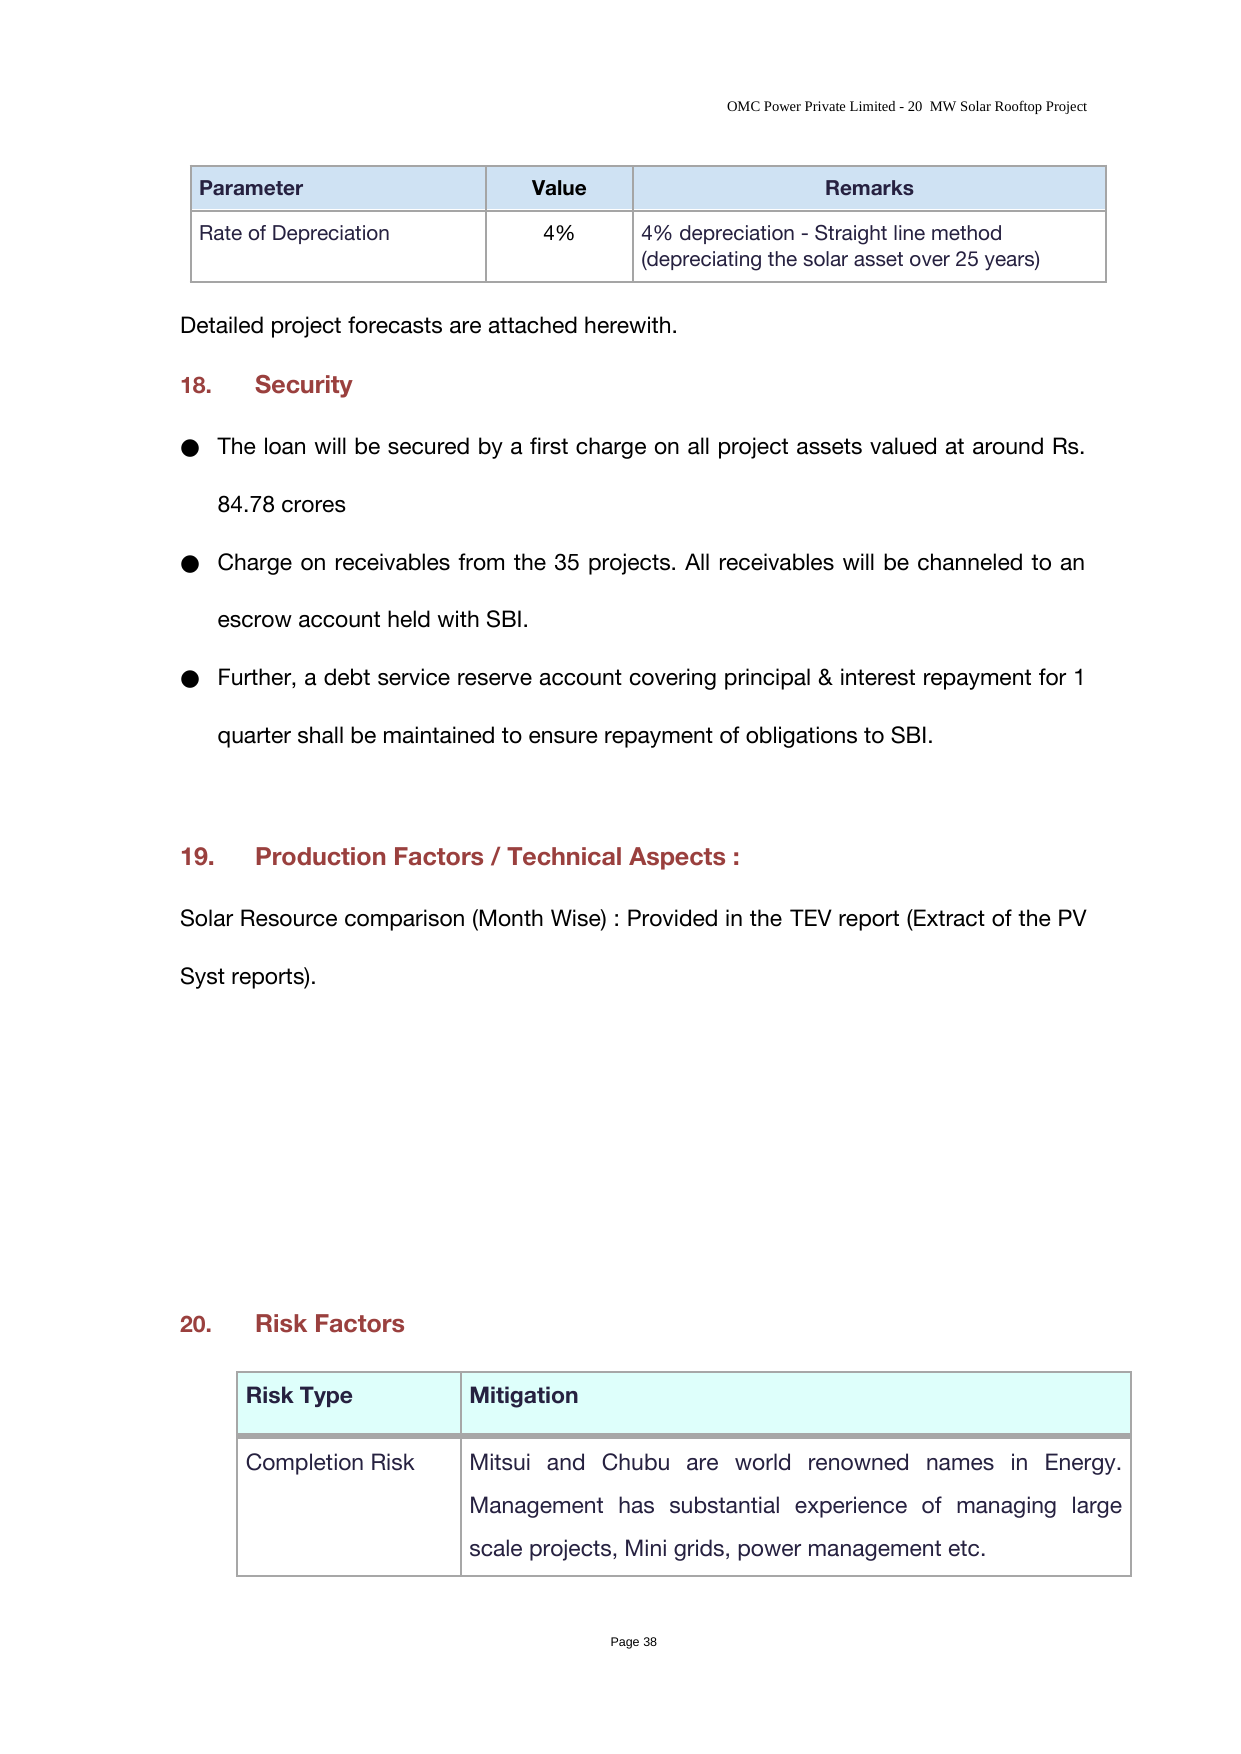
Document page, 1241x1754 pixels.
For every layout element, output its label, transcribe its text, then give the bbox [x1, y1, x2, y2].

text Solar Resource comparison (Month Wise) : Provided in the TEV report (Extract of the PV Syst reports). [180, 904, 1087, 991]
table_header Mitigation [462, 1373, 1130, 1433]
list Further, a debt service reserve account covering principal & interest repayment for 1 quarter shall be maintained to ensure repayment of obligations to SBI. [180, 663, 1087, 750]
table_cell 4% [487, 212, 632, 281]
table_cell Mitsui and Chubu are world renowned names in Energy. Management has substantial experience of managing large scale projects, Mini grids, power management etc. [462, 1439, 1130, 1574]
list The loan will be secured by a first charge on all project assets valued at around Rs. 84.78 crores [180, 432, 1087, 519]
text 20. Risk Factors [180, 1308, 1087, 1340]
table_cell Rate of Depreciation [192, 212, 485, 281]
table_header Value [487, 167, 632, 209]
table_header Parameter [192, 167, 485, 209]
table_cell Completion Risk [238, 1439, 460, 1574]
text Detailed project forecasts are attached herewith. [180, 312, 1087, 341]
table_header Risk Type [238, 1373, 460, 1433]
text 19. Production Factors / Technical Aspects : [180, 841, 1087, 873]
table_header Remarks [634, 167, 1105, 209]
table_cell 4% depreciation - Straight line method (depreciating the solar asset over 25 years) [634, 212, 1105, 281]
list Charge on receivables from the 35 projects. All receivables will be channeled to an escrow account held with SBI. [180, 548, 1087, 634]
text 18. Security [180, 369, 1087, 401]
